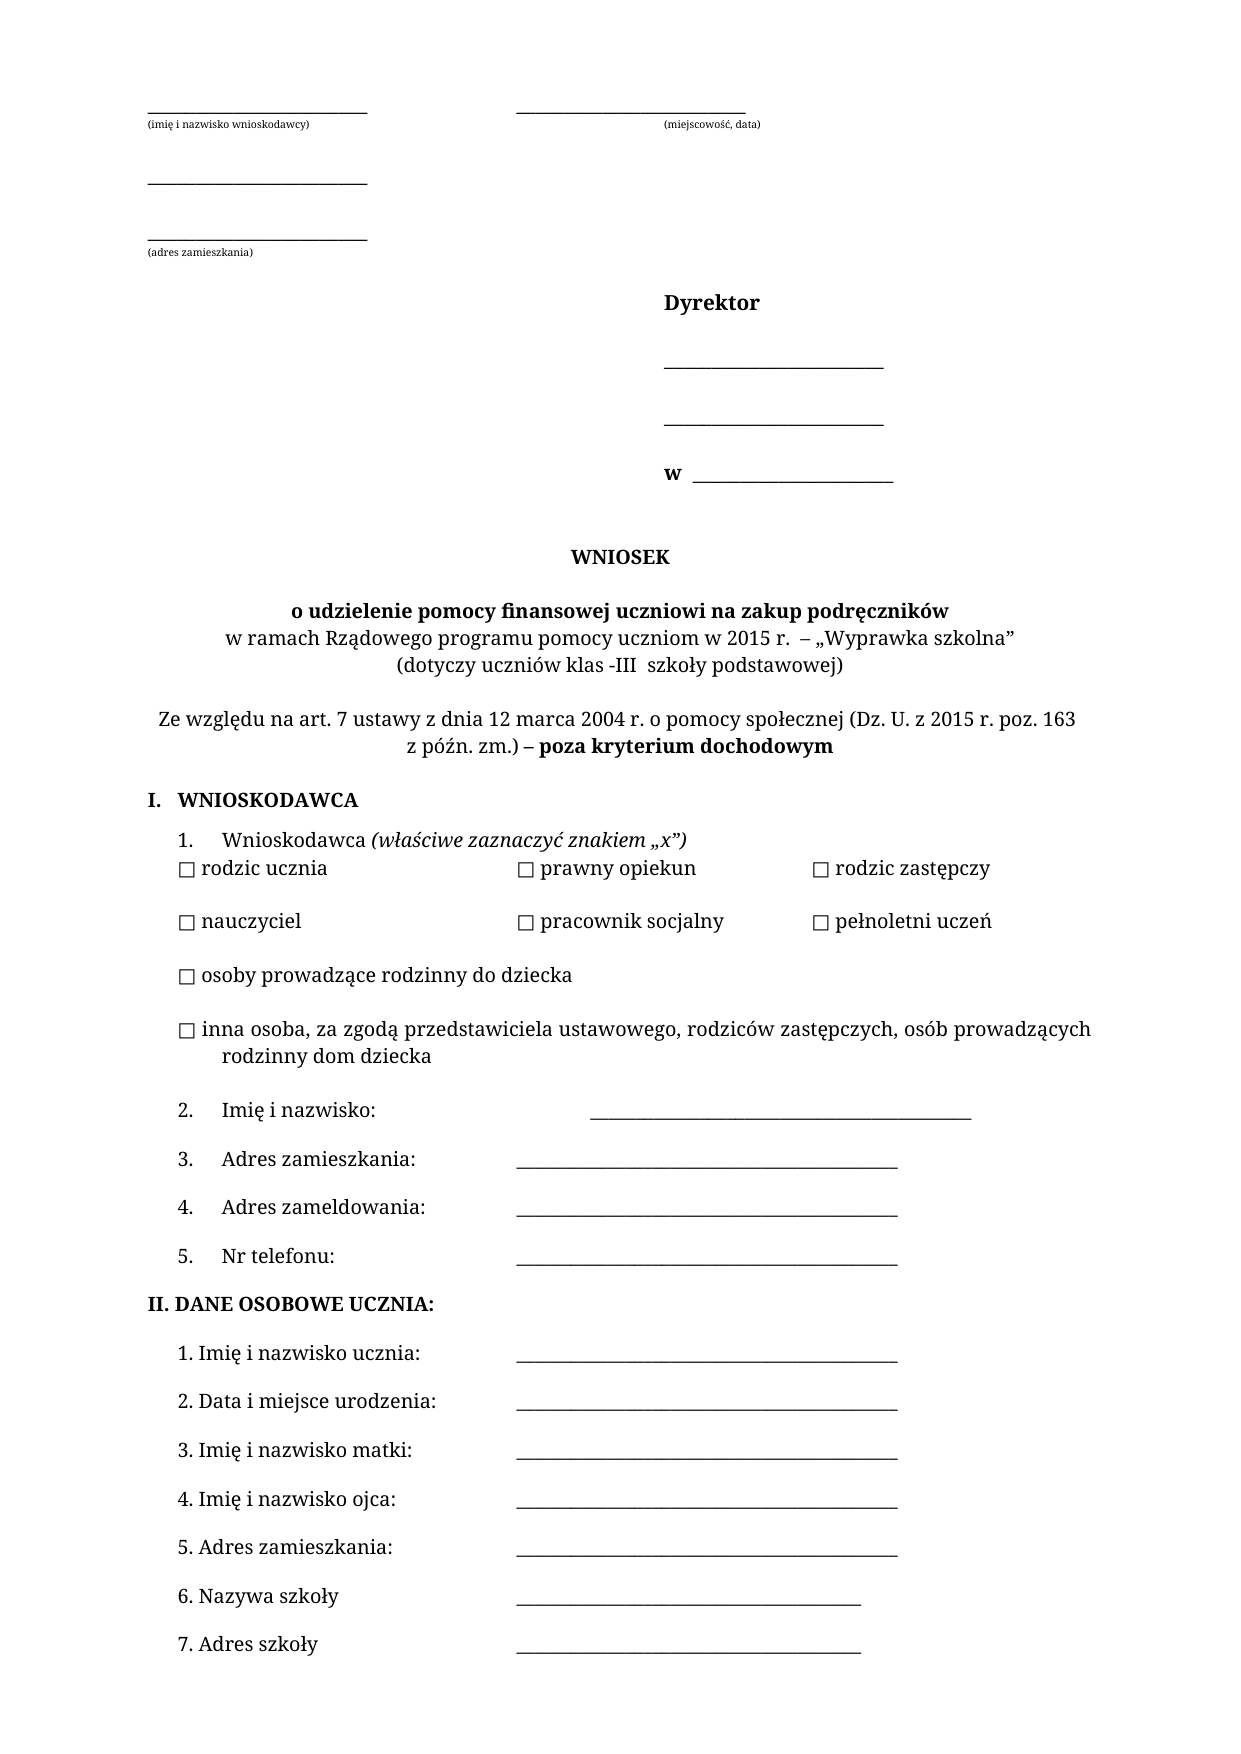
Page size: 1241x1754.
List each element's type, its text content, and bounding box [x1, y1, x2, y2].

text 6. Nazywa szkoły ______________________________________ [148, 1582, 1092, 1609]
text 5. Adres zamieszkania: __________________________________________ [148, 1533, 1092, 1560]
text _______________________ [590, 344, 1092, 373]
text □ inna osoba, za zgodą przedstawiciela ustawowego, rodziców zastępczych, osób prowadzących rodzinny dom dziecka [177, 1016, 1092, 1069]
text WNIOSEK [148, 543, 1092, 571]
list Adres zameldowania: __________________________________________ [177, 1194, 1092, 1221]
list Adres zamieszkania: __________________________________________ [177, 1145, 1092, 1172]
text □ rodzic ucznia □ prawny opiekun □ rodzic zastępczy [177, 854, 1092, 908]
text Ze względu na art. 7 ustawy z dnia 12 marca 2004 r. o pomocy społecznej (Dz. U. z 2015 r. poz. 163 z późn. zm.) – poza kryterium dochodowym [148, 705, 1092, 759]
list Nr telefonu: __________________________________________ [177, 1242, 1092, 1269]
text Dyrektor [590, 288, 1092, 316]
list Imię i nazwisko: __________________________________________ [177, 1097, 1092, 1123]
text w ramach Rządowego programu pomocy uczniom w 2015 r. – „Wyprawka szkolna” [148, 624, 1092, 651]
text □ nauczyciel □ pracownik socjalny □ pełnoletni uczeń [177, 908, 1092, 935]
text (imię i nazwisko wnioskodawcy) (miejscowość, data) [148, 117, 1092, 131]
text 2. Data i miejsce urodzenia: __________________________________________ [148, 1388, 1092, 1415]
list Wnioskodawca (właściwe zaznaczyć znakiem „x”) [177, 827, 1092, 854]
text _______________________ [148, 217, 1092, 245]
text o udzielenie pomocy finansowej uczniowi na zakup podręczników [148, 597, 1092, 624]
text 3. Imię i nazwisko matki: __________________________________________ [148, 1436, 1092, 1463]
text (adres zamieszkania) [148, 245, 1092, 259]
text 1. Imię i nazwisko ucznia: __________________________________________ [148, 1339, 1092, 1366]
text □ osoby prowadzące rodzinny do dziecka [177, 962, 1092, 989]
text _______________________ ________________________ [148, 89, 1092, 117]
text w _____________________ [590, 458, 1092, 487]
text II. DANE OSOBOWE UCZNIA: [148, 1291, 1092, 1318]
text 7. Adres szkoły ______________________________________ [148, 1631, 1092, 1657]
text _______________________ [148, 160, 1092, 188]
text 4. Imię i nazwisko ojca: __________________________________________ [148, 1485, 1092, 1512]
text _______________________ [590, 401, 1092, 430]
text (dotyczy uczniów klas -III szkoły podstawowej) [148, 651, 1092, 678]
list WNIOSKODAWCA [148, 786, 1092, 813]
